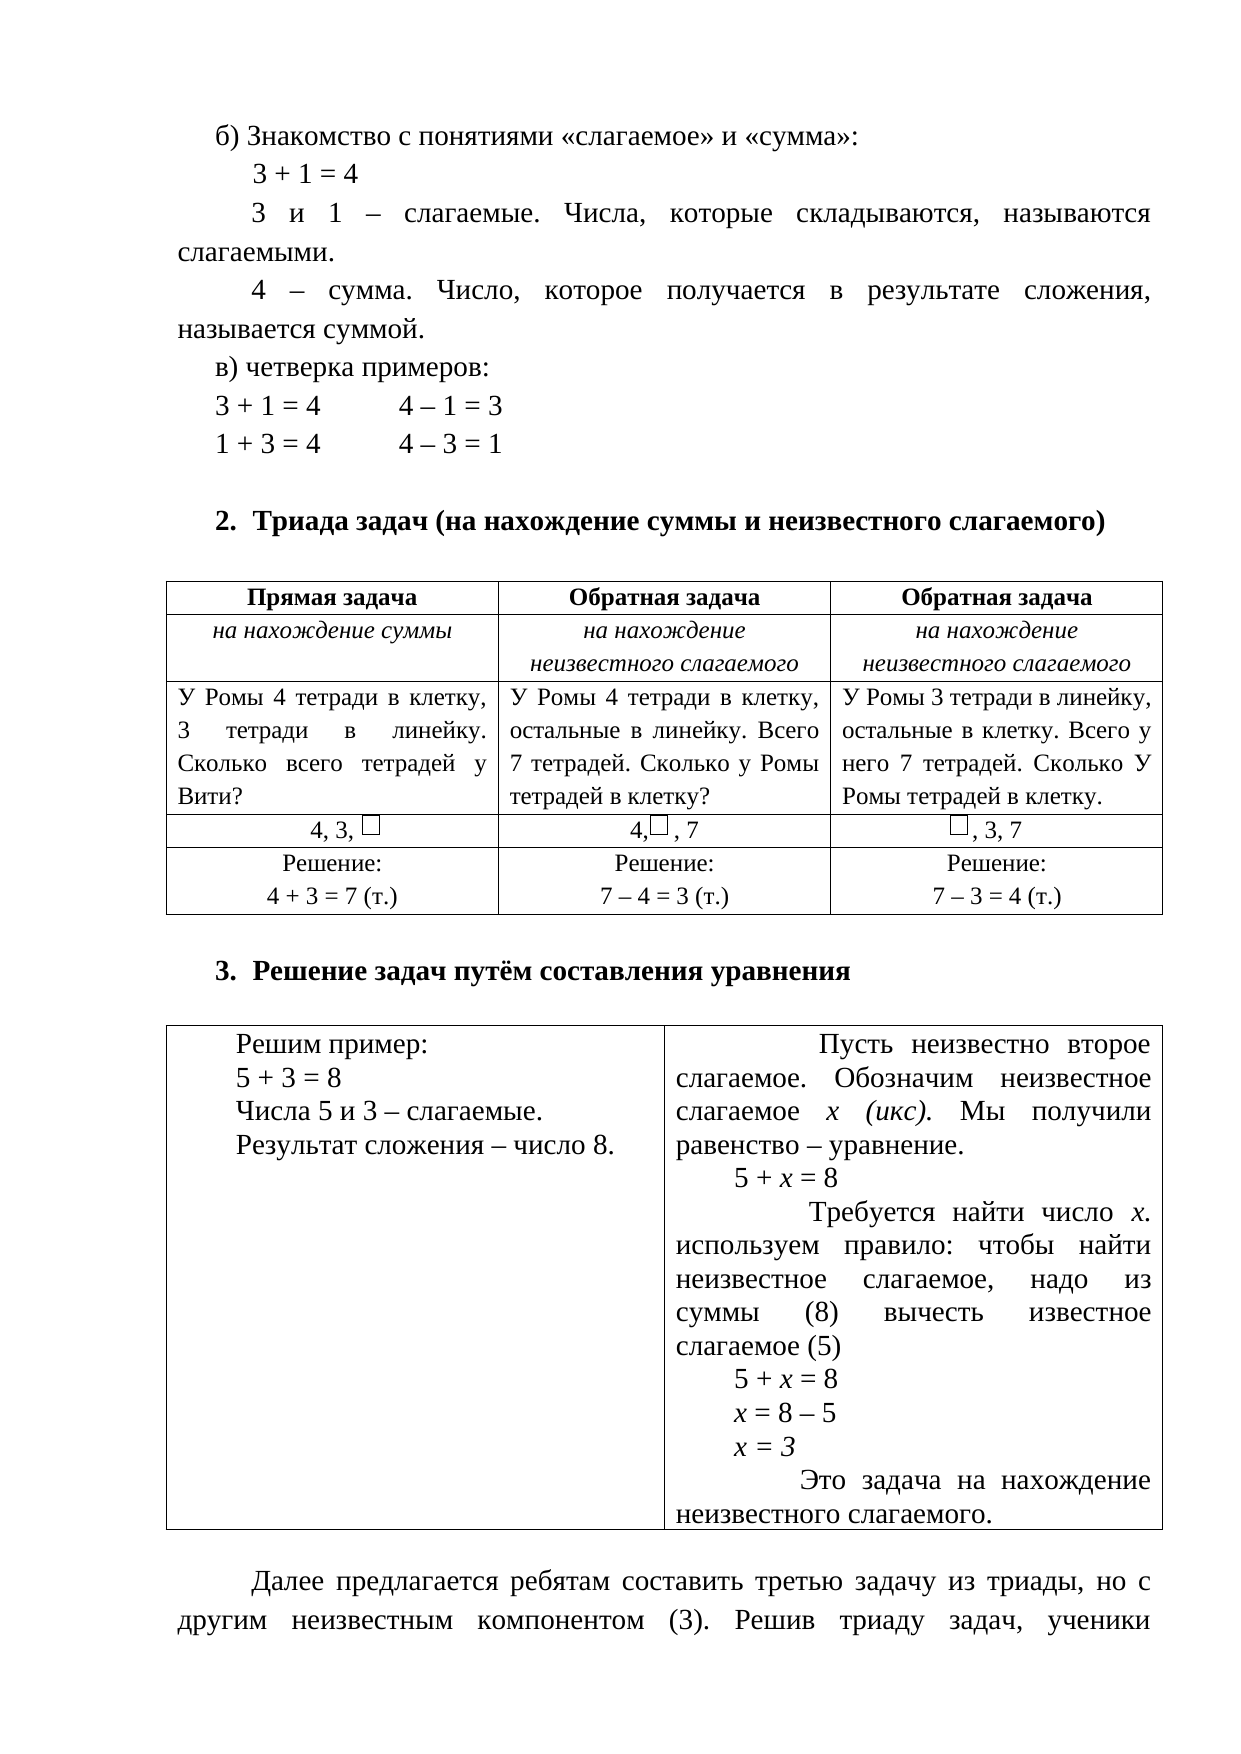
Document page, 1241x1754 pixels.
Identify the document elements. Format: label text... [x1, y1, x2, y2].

table_header Обратная задача [831, 582, 1162, 614]
table_header Решим пример: 5 + 3 = 8 Числа 5 и 3 – слагаемые. Результат сложения – число 8. [167, 1026, 664, 1529]
table_cell 4, , 7 [499, 815, 830, 847]
table_cell на нахождение неизвестного слагаемого [831, 615, 1162, 681]
table_cell 4, 3, [167, 815, 498, 847]
table_cell У Ромы 3 тетради в линейку, остальные в клетку. Всего у него 7 тетрадей. Сколько У Ромы тетрадей в клетку. [831, 682, 1162, 814]
list Решение задач путём составления уравнения [215, 953, 1152, 987]
text в) четверка примеров: [215, 349, 1152, 383]
table_cell У Ромы 4 тетради в клетку, 3 тетради в линейку. Сколько всего тетрадей у Вити? [167, 682, 498, 814]
text б) Знакомство с понятиями «слагаемое» и «сумма»: [215, 118, 1152, 152]
table_cell на нахождение неизвестного слагаемого [499, 615, 830, 681]
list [177, 1563, 1152, 1635]
text 1 + 3 = 4 4 – 3 = 1 [215, 426, 1152, 460]
table_cell У Ромы 4 тетради в клетку, остальные в линейку. Всего 7 тетрадей. Сколько у Ромы тетрадей в клетку? [499, 682, 830, 814]
table_cell на нахождение суммы [167, 615, 498, 681]
list 4 – сумма. Число, которое получается в результате сложения, называется суммой. [177, 272, 1152, 344]
list 3 и 1 – слагаемые. Числа, которые складываются, называются слагаемыми. [177, 195, 1152, 267]
list Триада задач (на нахождение суммы и неизвестного слагаемого) [215, 503, 1152, 537]
list 3 + 1 = 4 [252, 157, 1152, 190]
table_cell , 3, 7 [831, 815, 1162, 847]
text 3 + 1 = 4 4 – 1 = 3 [215, 388, 1152, 421]
table_header Пусть неизвестно второе слагаемое. Обозначим неизвестное слагаемое х (икс). Мы получили равенство – уравнение. 5 + х = 8 Требуется найти число х. используем правило: чтобы найти неизвестное слагаемое, надо из суммы (8) вычесть известное слагаемое (5) 5 + х = 8 х = 8 – 5 х = 3 Это задача на нахождение неизвестного слагаемого. [665, 1026, 1162, 1529]
table_cell Решение: 7 – 3 = 4 (т.) [831, 848, 1162, 914]
table_cell Решение: 4 + 3 = 7 (т.) [167, 848, 498, 914]
table_header Прямая задача [167, 582, 498, 614]
table_header Обратная задача [499, 582, 830, 614]
table_cell Решение: 7 – 4 = 3 (т.) [499, 848, 830, 914]
